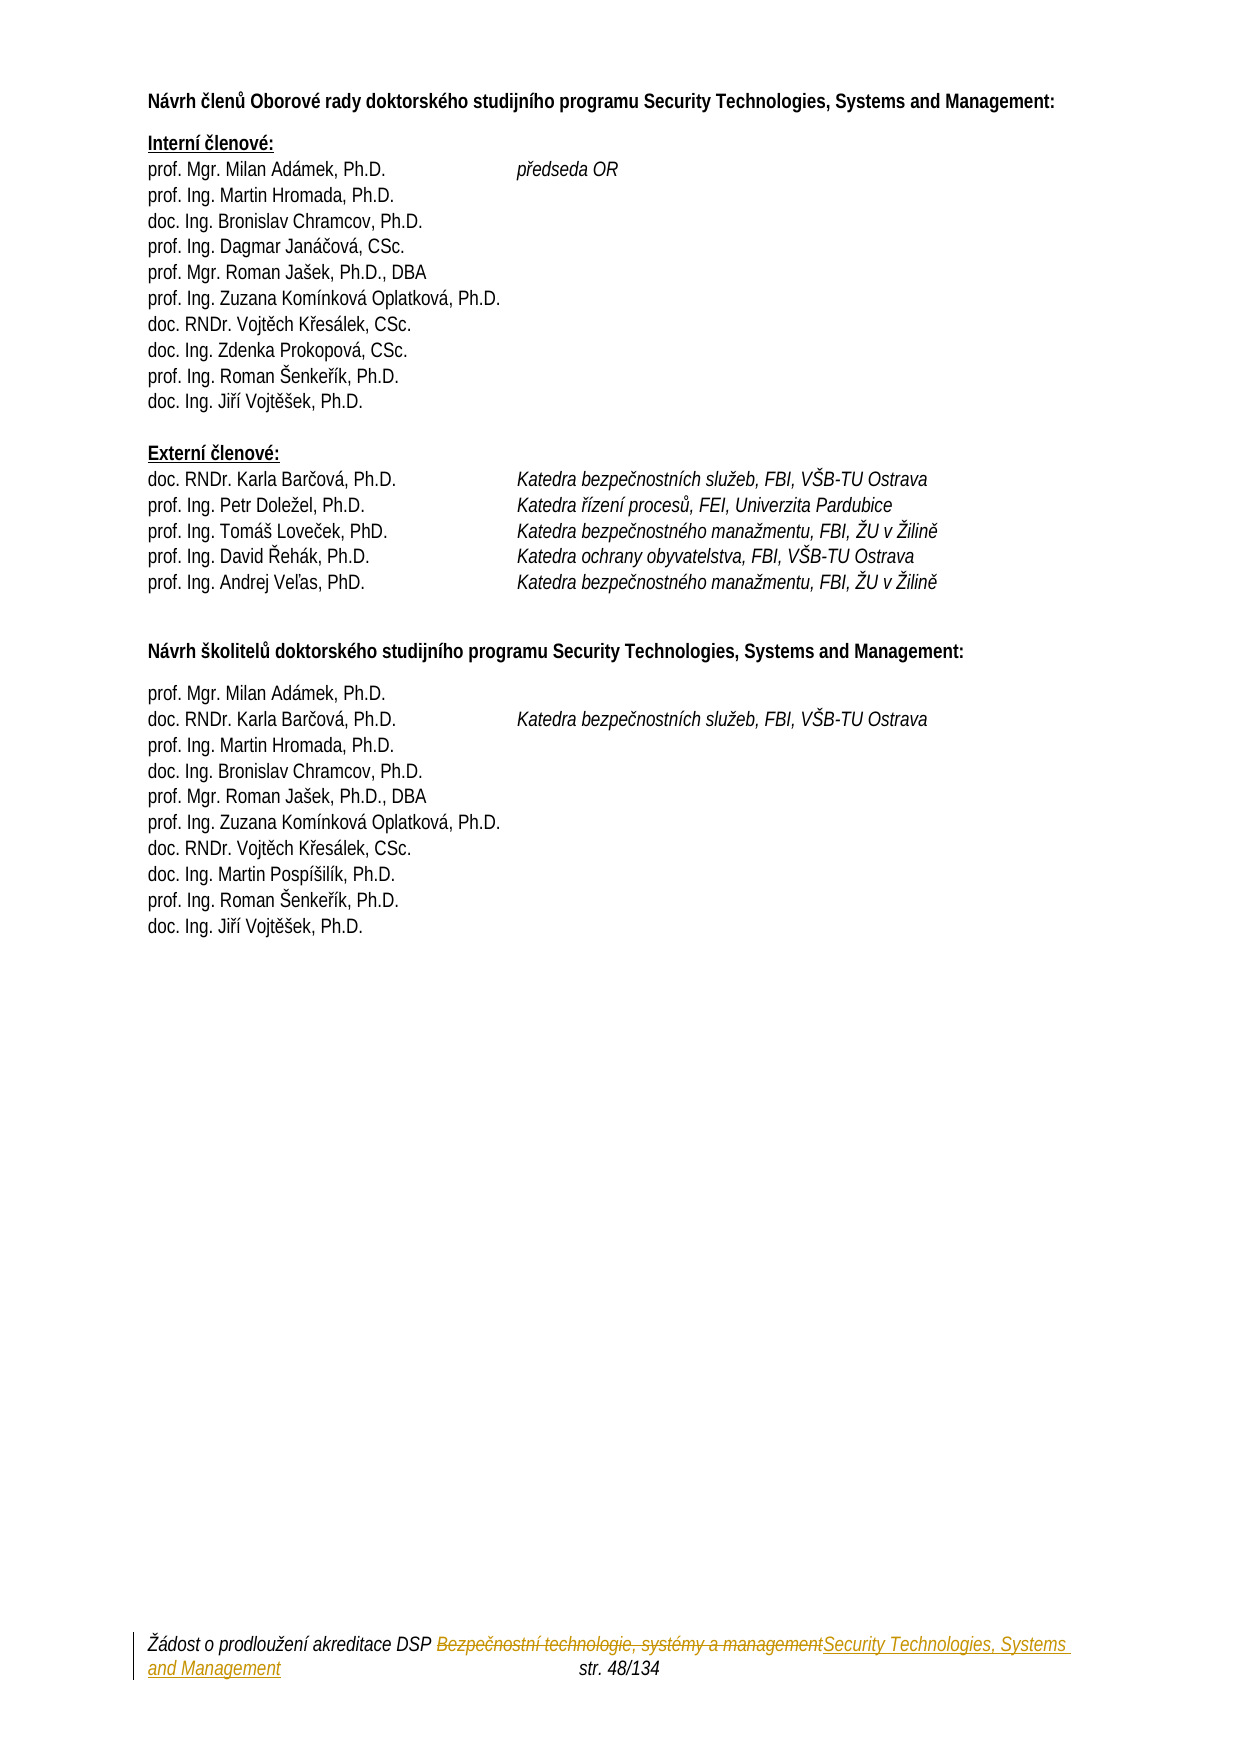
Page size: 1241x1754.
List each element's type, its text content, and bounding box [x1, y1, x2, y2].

text prof. Ing. Zuzana Komínková Oplatková, Ph.D. [148, 286, 1092, 310]
text Návrh členů Oborové rady doktorského studijního programu Security Technologies, Systems and Management: [148, 89, 1092, 113]
text prof. Ing. Tomáš Loveček, PhD. Katedra bezpečnostného manažmentu, FBI, ŽU v Žilině [148, 519, 1092, 543]
text prof. Ing. Dagmar Janáčová, CSc. [148, 234, 1092, 258]
text doc. RNDr. Vojtěch Křesálek, CSc. [148, 836, 1092, 860]
text doc. RNDr. Karla Barčová, Ph.D. Katedra bezpečnostních služeb, FBI, VŠB-TU Ostrava [148, 707, 1092, 731]
text prof. Ing. Roman Šenkeřík, Ph.D. [148, 364, 1092, 388]
text doc. RNDr. Karla Barčová, Ph.D. Katedra bezpečnostních služeb, FBI, VŠB-TU Ostrava [148, 467, 1092, 491]
text prof. Mgr. Roman Jašek, Ph.D., DBA [148, 784, 1092, 808]
text prof. Ing. Petr Doležel, Ph.D. Katedra řízení procesů, FEI, Univerzita Pardubice [148, 493, 1092, 517]
text doc. Ing. Bronislav Chramcov, Ph.D. [148, 209, 1092, 233]
text doc. Ing. Zdenka Prokopová, CSc. [148, 338, 1092, 362]
text prof. Ing. Martin Hromada, Ph.D. [148, 733, 1092, 757]
text prof. Ing. Roman Šenkeřík, Ph.D. [148, 888, 1092, 912]
text prof. Ing. Andrej Veľas, PhD. Katedra bezpečnostného manažmentu, FBI, ŽU v Žilině [148, 570, 1092, 594]
text Interní členové: [148, 131, 1092, 155]
text doc. Ing. Jiří Vojtěšek, Ph.D. [148, 914, 1092, 938]
text prof. Ing. David Řehák, Ph.D. Katedra ochrany obyvatelstva, FBI, VŠB-TU Ostrava [148, 544, 1092, 568]
text prof. Mgr. Roman Jašek, Ph.D., DBA [148, 260, 1092, 284]
text prof. Ing. Martin Hromada, Ph.D. [148, 183, 1092, 207]
text doc. Ing. Bronislav Chramcov, Ph.D. [148, 759, 1092, 783]
text prof. Mgr. Milan Adámek, Ph.D. [148, 681, 1092, 705]
text doc. RNDr. Vojtěch Křesálek, CSc. [148, 312, 1092, 336]
text Externí členové: [148, 441, 1092, 465]
text doc. Ing. Jiří Vojtěšek, Ph.D. [148, 389, 1092, 413]
text prof. Mgr. Milan Adámek, Ph.D. předseda OR [148, 157, 1092, 181]
text prof. Ing. Zuzana Komínková Oplatková, Ph.D. [148, 810, 1092, 834]
text doc. Ing. Martin Pospíšilík, Ph.D. [148, 862, 1092, 886]
text Návrh školitelů doktorského studijního programu Security Technologies, Systems and Management: [148, 639, 1092, 663]
